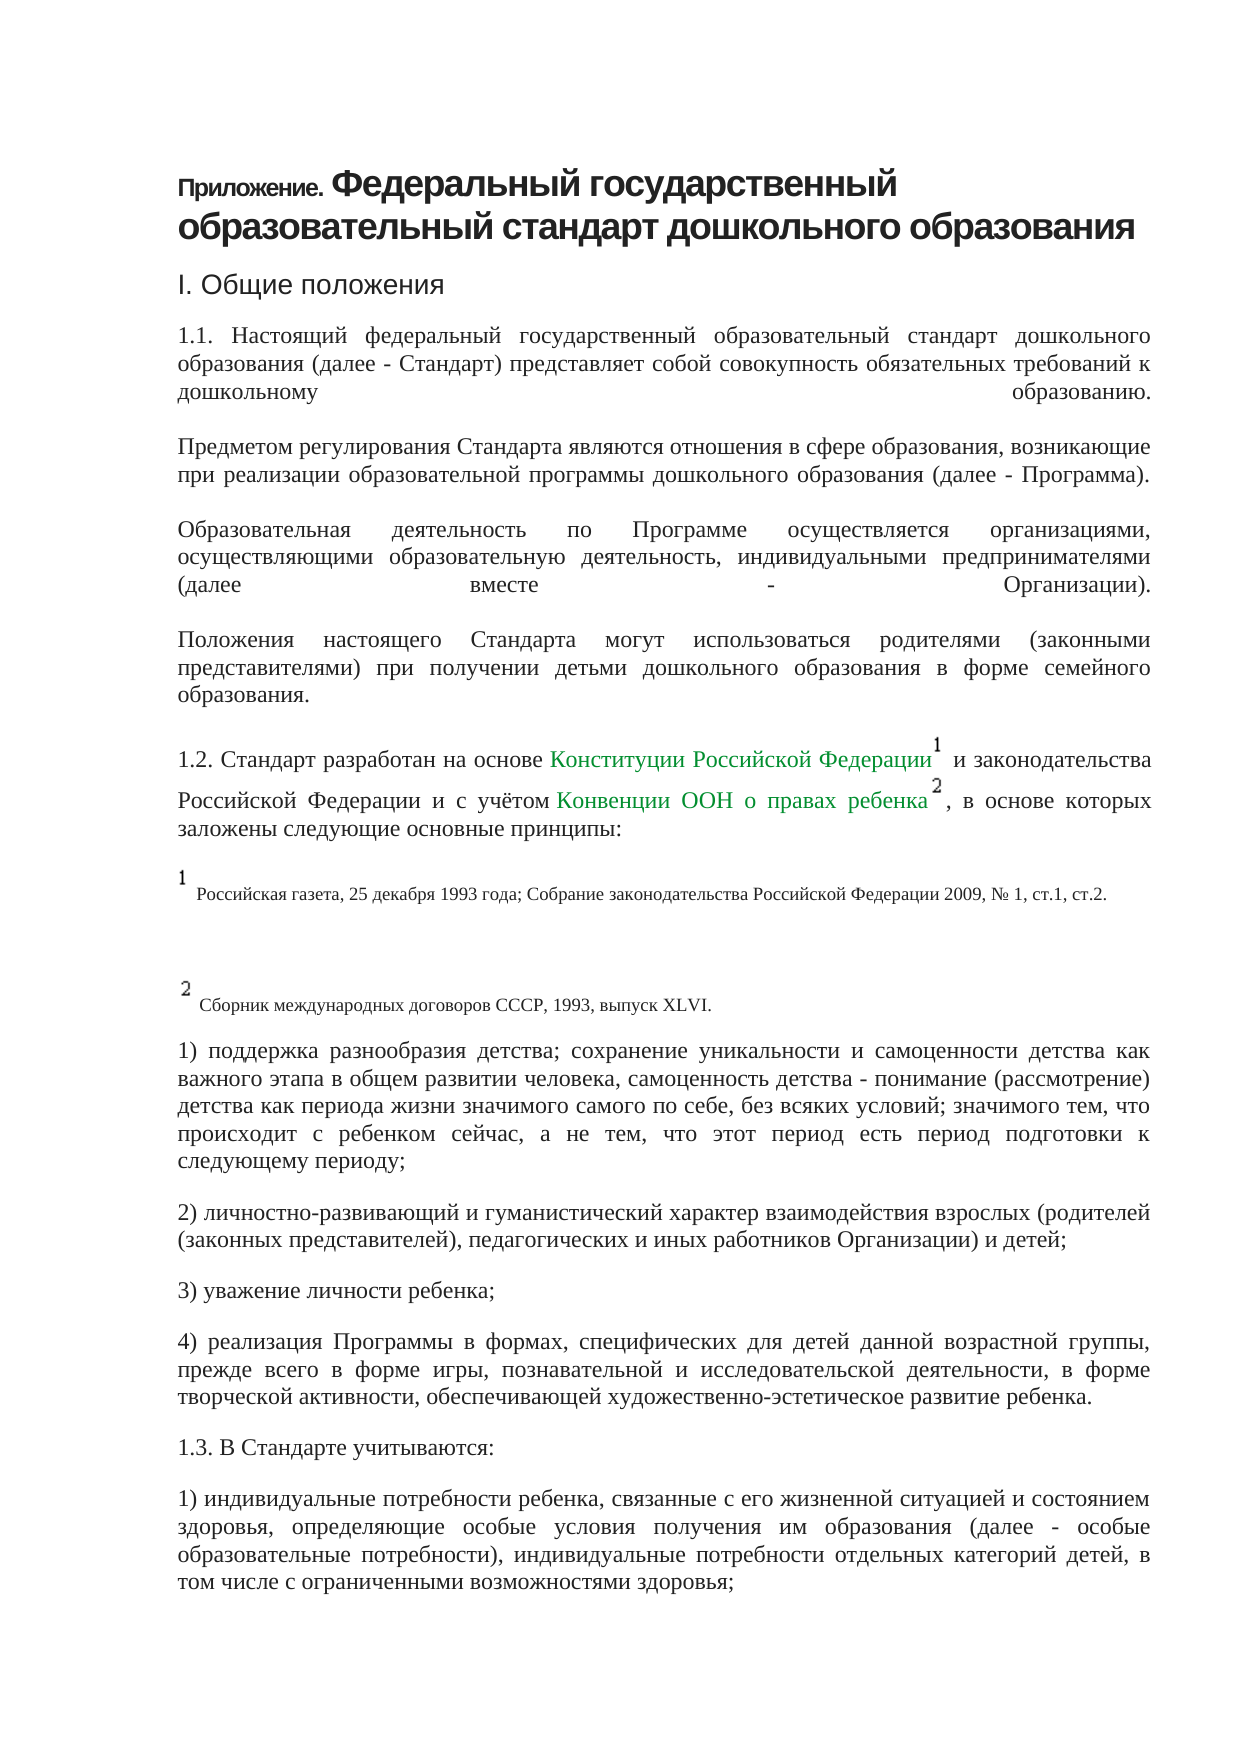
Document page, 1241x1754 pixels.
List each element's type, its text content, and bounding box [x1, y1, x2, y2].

text 1.2. Стандарт разработан на основе Конституции Российской Федерации и законодательства Российской Федерации и с учётом Конвенции ООН о правах ребенка, в основе которых заложены следующие основные принципы: [177, 731, 1152, 841]
text Приложение. Федеральный государственный образовательный стандарт дошкольного образования [177, 118, 1152, 247]
text Российская газета, 25 декабря 1993 года; Собрание законодательства Российской Федерации 2009, № 1, ст.1, ст.2. [177, 865, 1152, 954]
text Сборник международных договоров СССР, 1993, выпуск XLVI. [177, 975, 1152, 1015]
text 1.1. Настоящий федеральный государственный образовательный стандарт дошкольного образования (далее - Стандарт) представляет собой совокупность обязательных требований к дошкольному образованию. Предметом регулирования Стандарта являются отношения в сфере образования, возникающие при реализации образовательной программы дошкольного образования (далее - Программа). Образовательная деятельность по Программе осуществляется организациями, осуществляющими образовательную деятельность, индивидуальными предпринимателями (далее вместе - Организации). Положения настоящего Стандарта могут использоваться родителями (законными представителями) при получении детьми дошкольного образования в форме семейного образования. [177, 322, 1152, 708]
text 4) реализация Программы в формах, специфических для детей данной возрастной группы, прежде всего в форме игры, познавательной и исследовательской деятельности, в форме творческой активности, обеспечивающей художественно-эстетическое развитие ребенка. [177, 1327, 1152, 1410]
text 1) индивидуальные потребности ребенка, связанные с его жизненной ситуацией и состоянием здоровья, определяющие особые условия получения им образования (далее - особые образовательные потребности), индивидуальные потребности отдельных категорий детей, в том числе с ограниченными возможностями здоровья; [177, 1484, 1152, 1595]
text 1) поддержка разнообразия детства; сохранение уникальности и самоценности детства как важного этапа в общем развитии человека, самоценность детства - понимание (рассмотрение) детства как периода жизни значимого самого по себе, без всяких условий; значимого тем, что происходит с ребенком сейчас, а не тем, что этот период есть период подготовки к следующему периоду; [177, 1036, 1152, 1174]
text 2) личностно-развивающий и гуманистический характер взаимодействия взрослых (родителей (законных представителей), педагогических и иных работников Организации) и детей; [177, 1197, 1152, 1253]
picture [928, 772, 946, 809]
text 3) уважение личности ребенка; [177, 1276, 1152, 1304]
text I. Общие положения [177, 268, 1152, 301]
text 1.3. В Стандарте учитываются: [177, 1433, 1152, 1461]
picture [932, 731, 947, 768]
picture [177, 975, 195, 1012]
picture [177, 864, 192, 901]
